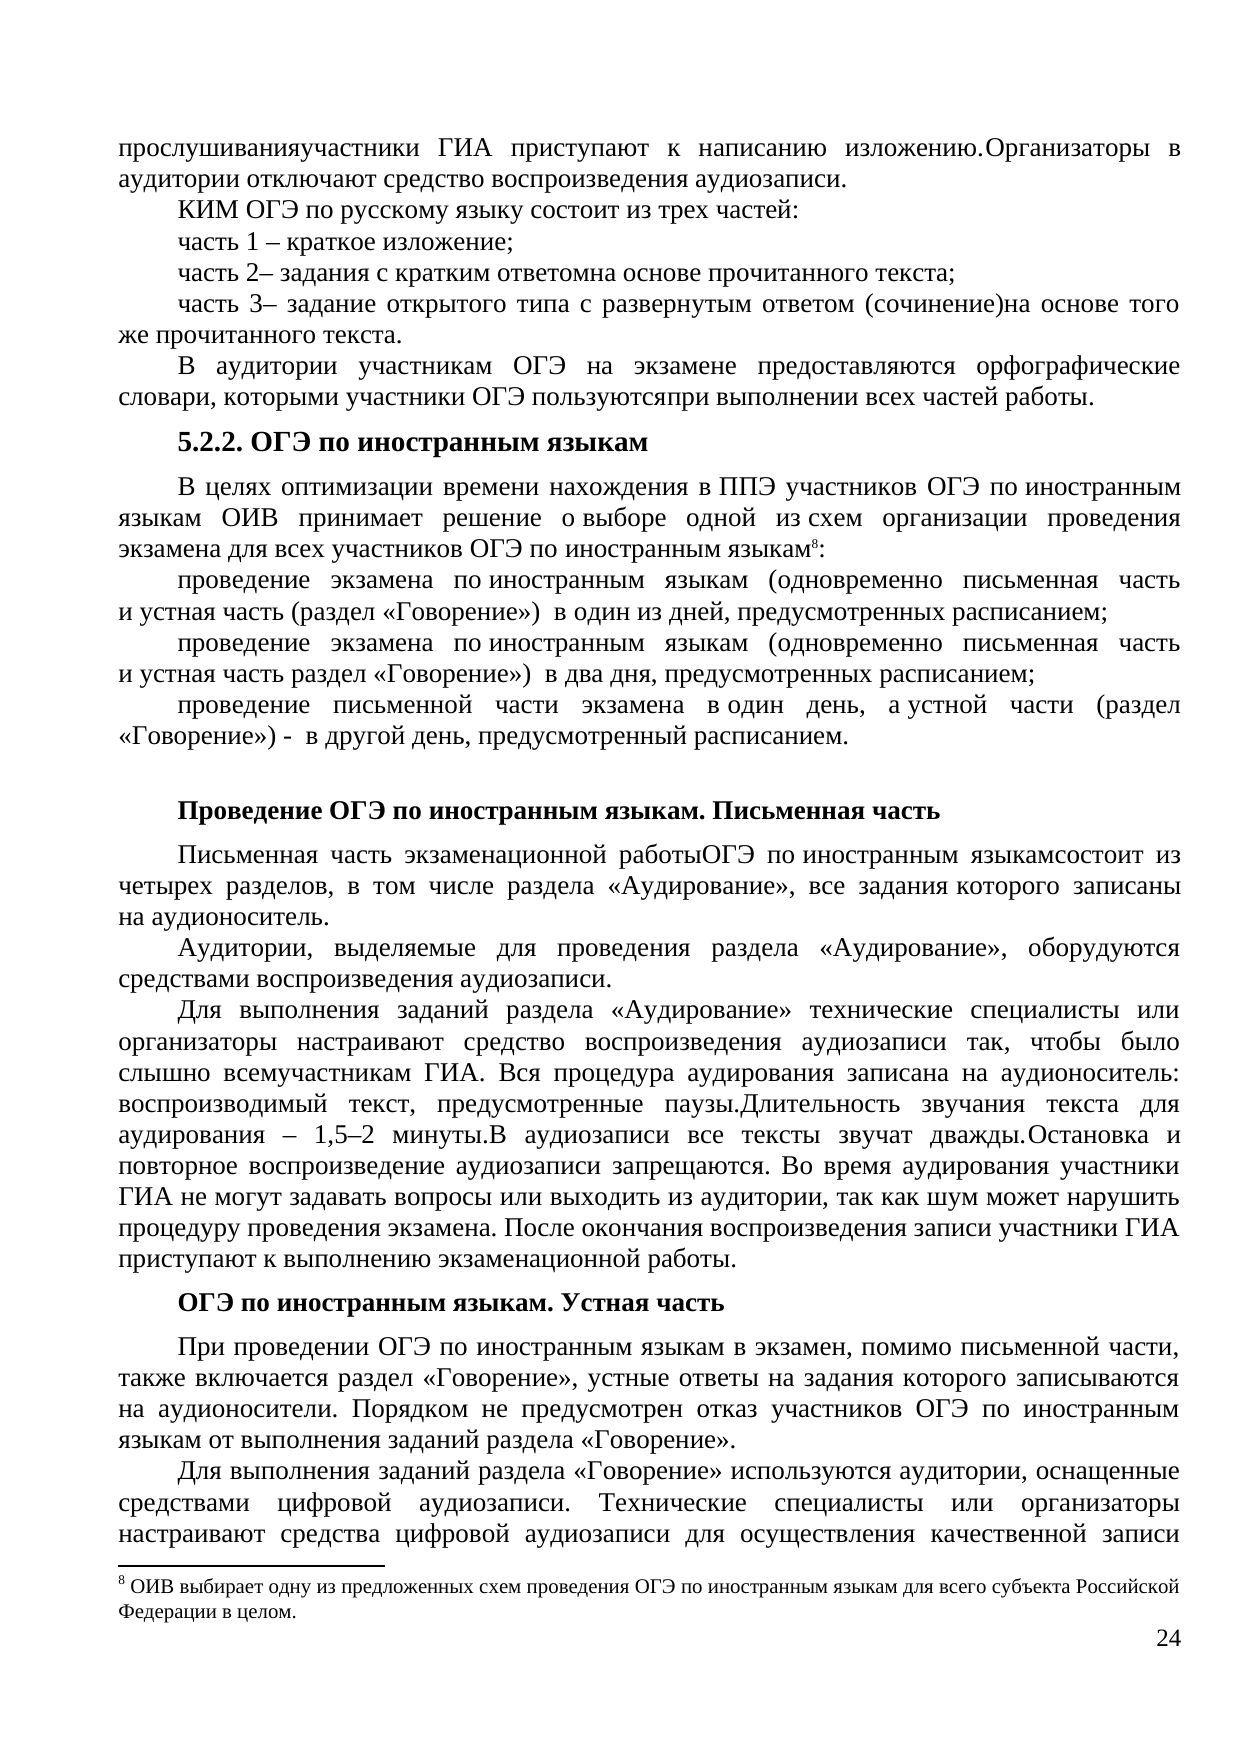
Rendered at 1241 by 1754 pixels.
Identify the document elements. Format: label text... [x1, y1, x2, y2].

text проведение экзамена по иностранным языкам (одновременно письменная часть и устная часть (раздел «Говорение») в один из дней, предусмотренных расписанием; [118, 563, 1181, 626]
text Аудитории, выделяемые для проведения раздела «Аудирование», оборудуются средствами воспроизведения аудиозаписи. [118, 931, 1181, 993]
text Проведение ОГЭ по иностранным языкам. Письменная часть [118, 794, 1181, 825]
subtitle 5.2.2. ОГЭ по иностранным языкам [118, 424, 1181, 458]
text КИМ ОГЭ по русскому языку состоит из трех частей: [118, 193, 1181, 225]
text часть 3– задание открытого типа с развернутым ответом (сочинение)на основе того же прочитанного текста. [118, 287, 1181, 349]
text ОГЭ по иностранным языкам. Устная часть [118, 1286, 1181, 1317]
text проведение письменной части экзамена в один день, а устной части (раздел «Говорение») - в другой день, предусмотренный расписанием. [118, 688, 1181, 750]
text часть 1 – краткое изложение; [118, 225, 1181, 256]
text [118, 131, 1181, 193]
text Письменная часть экзаменационной работыОГЭ по иностранным языкамсостоит из четырех разделов, в том числе раздела «Аудирование», все задания которого записаны на аудионоситель. [118, 838, 1181, 931]
text часть 2– задания с кратким ответомна основе прочитанного текста; [118, 256, 1181, 287]
text В аудитории участникам ОГЭ на экзамене предоставляются орфографические словари, которыми участники ОГЭ пользуютсяпри выполнении всех частей работы. [118, 349, 1181, 412]
text Для выполнения заданий раздела «Аудирование» технические специалисты или организаторы настраивают средство воспроизведения аудиозаписи так, чтобы было слышно всемучастникам ГИА. Вся процедура аудирования записана на аудионоситель: воспроизводимый текст, предусмотренные паузы.Длительность звучания текста для аудирования – 1,5–2 минуты.В аудиозаписи все тексты звучат дважды.Остановка и повторное воспроизведение аудиозаписи запрещаются. Во время аудирования участники ГИА не могут задавать вопросы или выходить из аудитории, так как шум может нарушить процедуру проведения экзамена. После окончания воспроизведения записи участники ГИА приступают к выполнению экзаменационной работы. [118, 993, 1181, 1274]
text В целях оптимизации времени нахождения в ППЭ участников ОГЭ по иностранным языкам ОИВ принимает решение о выборе одной из схем организации проведения экзамена для всех участников ОГЭ по иностранным языкам: [118, 470, 1181, 563]
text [118, 1454, 1181, 1548]
text проведение экзамена по иностранным языкам (одновременно письменная часть и устная часть раздел «Говорение») в два дня, предусмотренных расписанием; [118, 626, 1181, 688]
text При проведении ОГЭ по иностранным языкам в экзамен, помимо письменной части, также включается раздел «Говорение», устные ответы на задания которого записываются на аудионосители. Порядком не предусмотрен отказ участников ОГЭ по иностранным языкам от выполнения заданий раздела «Говорение». [118, 1330, 1181, 1454]
